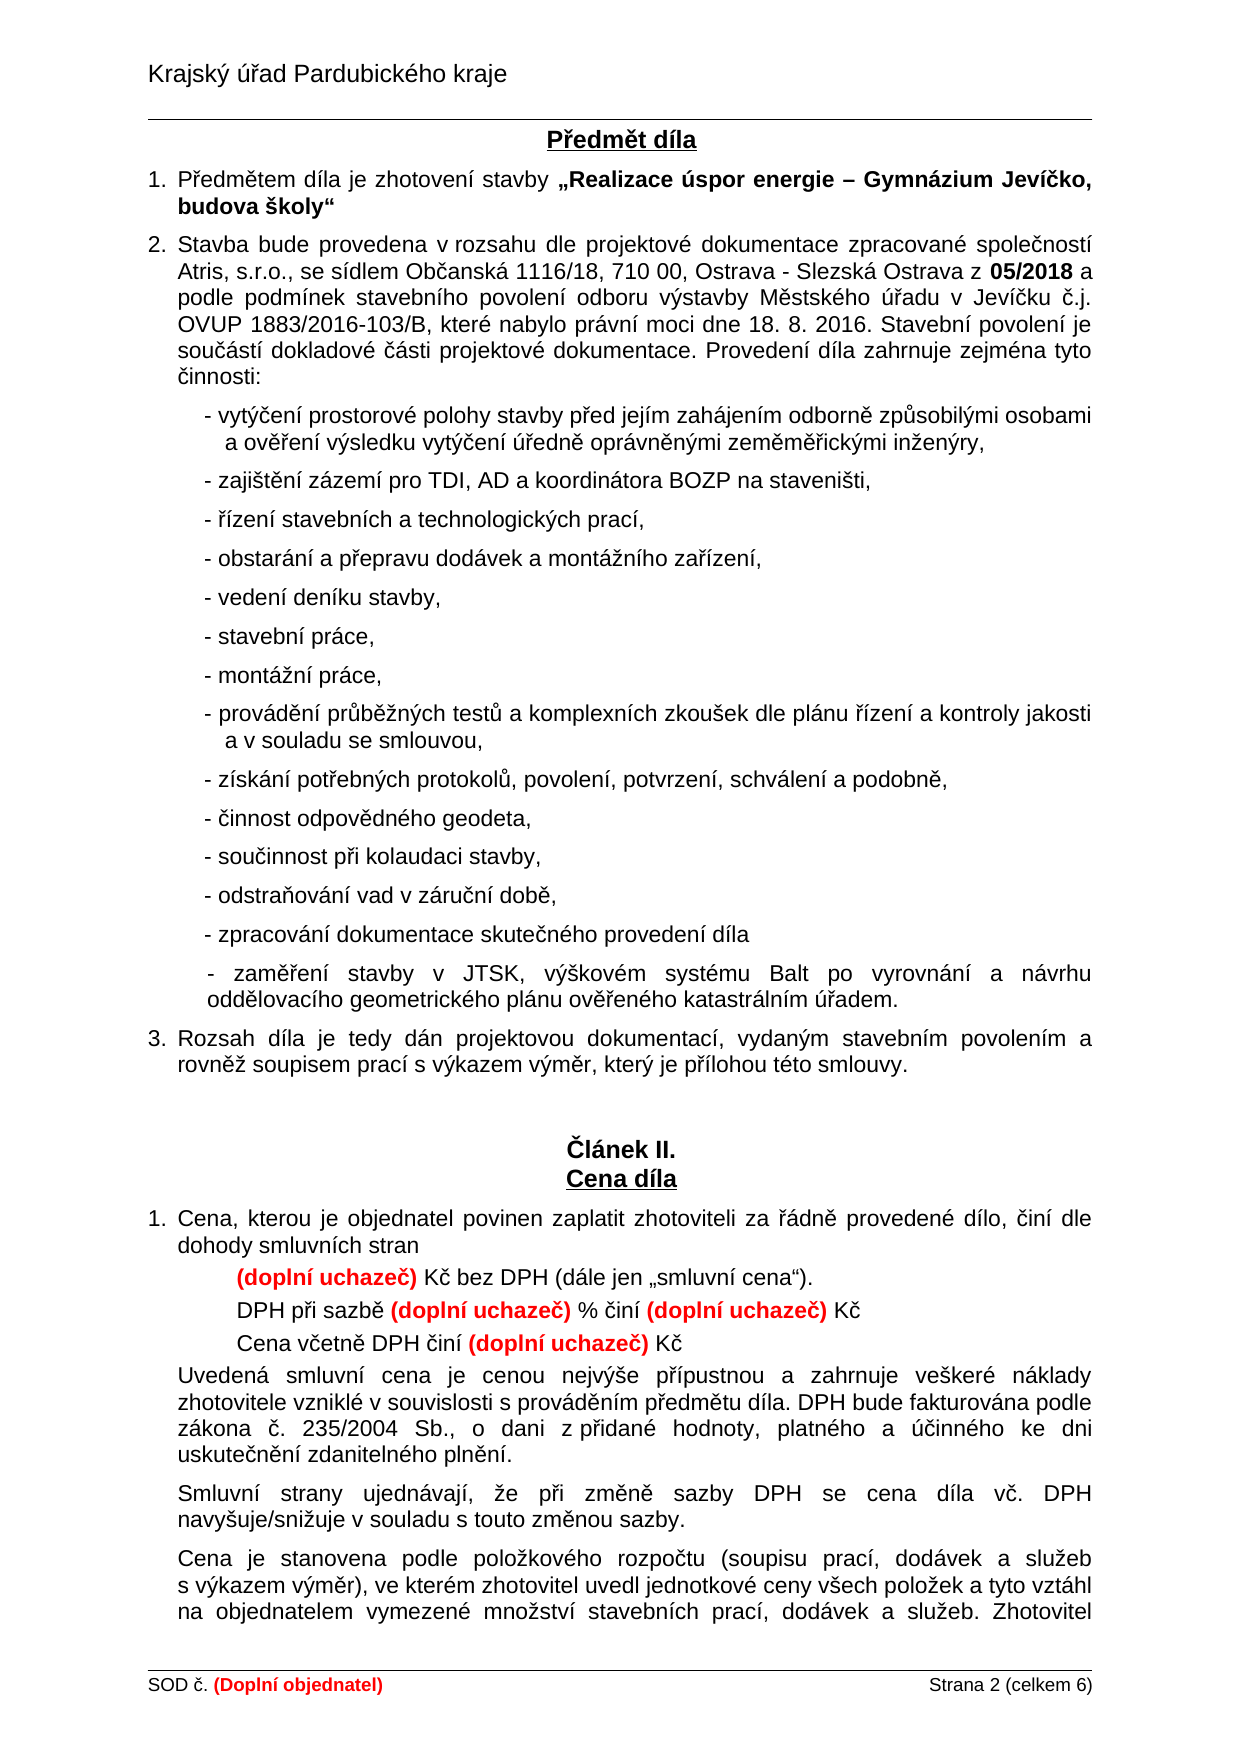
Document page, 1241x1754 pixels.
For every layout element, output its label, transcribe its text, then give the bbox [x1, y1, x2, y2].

text Článek II. [148, 1135, 1095, 1164]
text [177, 1545, 1092, 1624]
text - zpracování dokumentace skutečného provedení díla [148, 921, 1092, 947]
text - odstraňování vad v záruční době, [148, 882, 1092, 908]
subtitle Předmět díla [148, 125, 1095, 154]
text 3. Rozsah díla je tedy dán projektovou dokumentací, vydaným stavebním povolením a rovněž soupisem prací s výkazem výměr, který je přílohou této smlouvy. [148, 1025, 1092, 1078]
text 1. Předmětem díla je zhotovení stavby „Realizace úspor energie – Gymnázium Jevíčko, budova školy“ [148, 166, 1092, 219]
text - provádění průběžných testů a komplexních zkoušek dle plánu řízení a kontroly jakosti a v souladu se smlouvou, [148, 700, 1092, 753]
list Cena, kterou je objednatel povinen zaplatit zhotoviteli za řádně provedené dílo, činí dle dohody smluvních stran [148, 1205, 1092, 1258]
text - montážní práce, [148, 662, 1092, 688]
text - zajištění zázemí pro TDI, AD a koordinátora BOZP na staveništi, [148, 467, 1092, 494]
text - stavební práce, [148, 623, 1092, 649]
text - zaměření stavby v JTSK, výškovém systému Balt po vyrovnání a návrhu oddělovacího geometrického plánu ověřeného katastrálním úřadem. [148, 960, 1092, 1013]
text DPH při sazbě (doplní uchazeč) % činí (doplní uchazeč) Kč [236, 1297, 1092, 1323]
text - součinnost při kolaudaci stavby, [148, 843, 1092, 870]
text (doplní uchazeč) Kč bez DPH (dále jen „smluvní cena“). [236, 1264, 1092, 1291]
text Cena díla [148, 1164, 1095, 1193]
text - obstarání a přepravu dodávek a montážního zařízení, [148, 545, 1092, 571]
text - vytýčení prostorové polohy stavby před jejím zahájením odborně způsobilými osobami a ověření výsledku vytýčení úředně oprávněnými zeměměřickými inženýry, [148, 402, 1092, 455]
text - činnost odpovědného geodeta, [148, 804, 1092, 831]
text Cena včetně DPH činí (doplní uchazeč) Kč [236, 1329, 1092, 1356]
text Smluvní strany ujednávají, že při změně sazby DPH se cena díla vč. DPH navyšuje/snižuje v souladu s touto změnou sazby. [177, 1480, 1092, 1533]
text 2. Stavba bude provedena v rozsahu dle projektové dokumentace zpracované společností Atris, s.r.o., se sídlem Občanská 1116/18, 710 00, Ostrava - Slezská Ostrava z 05/2018 a podle podmínek stavebního povolení odboru výstavby Městského úřadu v Jevíčku č.j. OVUP 1883/2016-103/B, které nabylo právní moci dne 18. 8. 2016. Stavební povolení je součástí dokladové části projektové dokumentace. Provedení díla zahrnuje zejména tyto činnosti: [148, 231, 1092, 389]
text - vedení deníku stavby, [148, 584, 1092, 610]
text - získání potřebných protokolů, povolení, potvrzení, schválení a podobně, [148, 766, 1092, 792]
text - řízení stavebních a technologických prací, [148, 506, 1092, 532]
text Uvedená smluvní cena je cenou nejvýše přípustnou a zahrnuje veškeré náklady zhotovitele vzniklé v souvislosti s prováděním předmětu díla. DPH bude fakturována podle zákona č. 235/2004 Sb., o dani z přidané hodnoty, platného a účinného ke dni uskutečnění zdanitelného plnění. [177, 1362, 1092, 1467]
